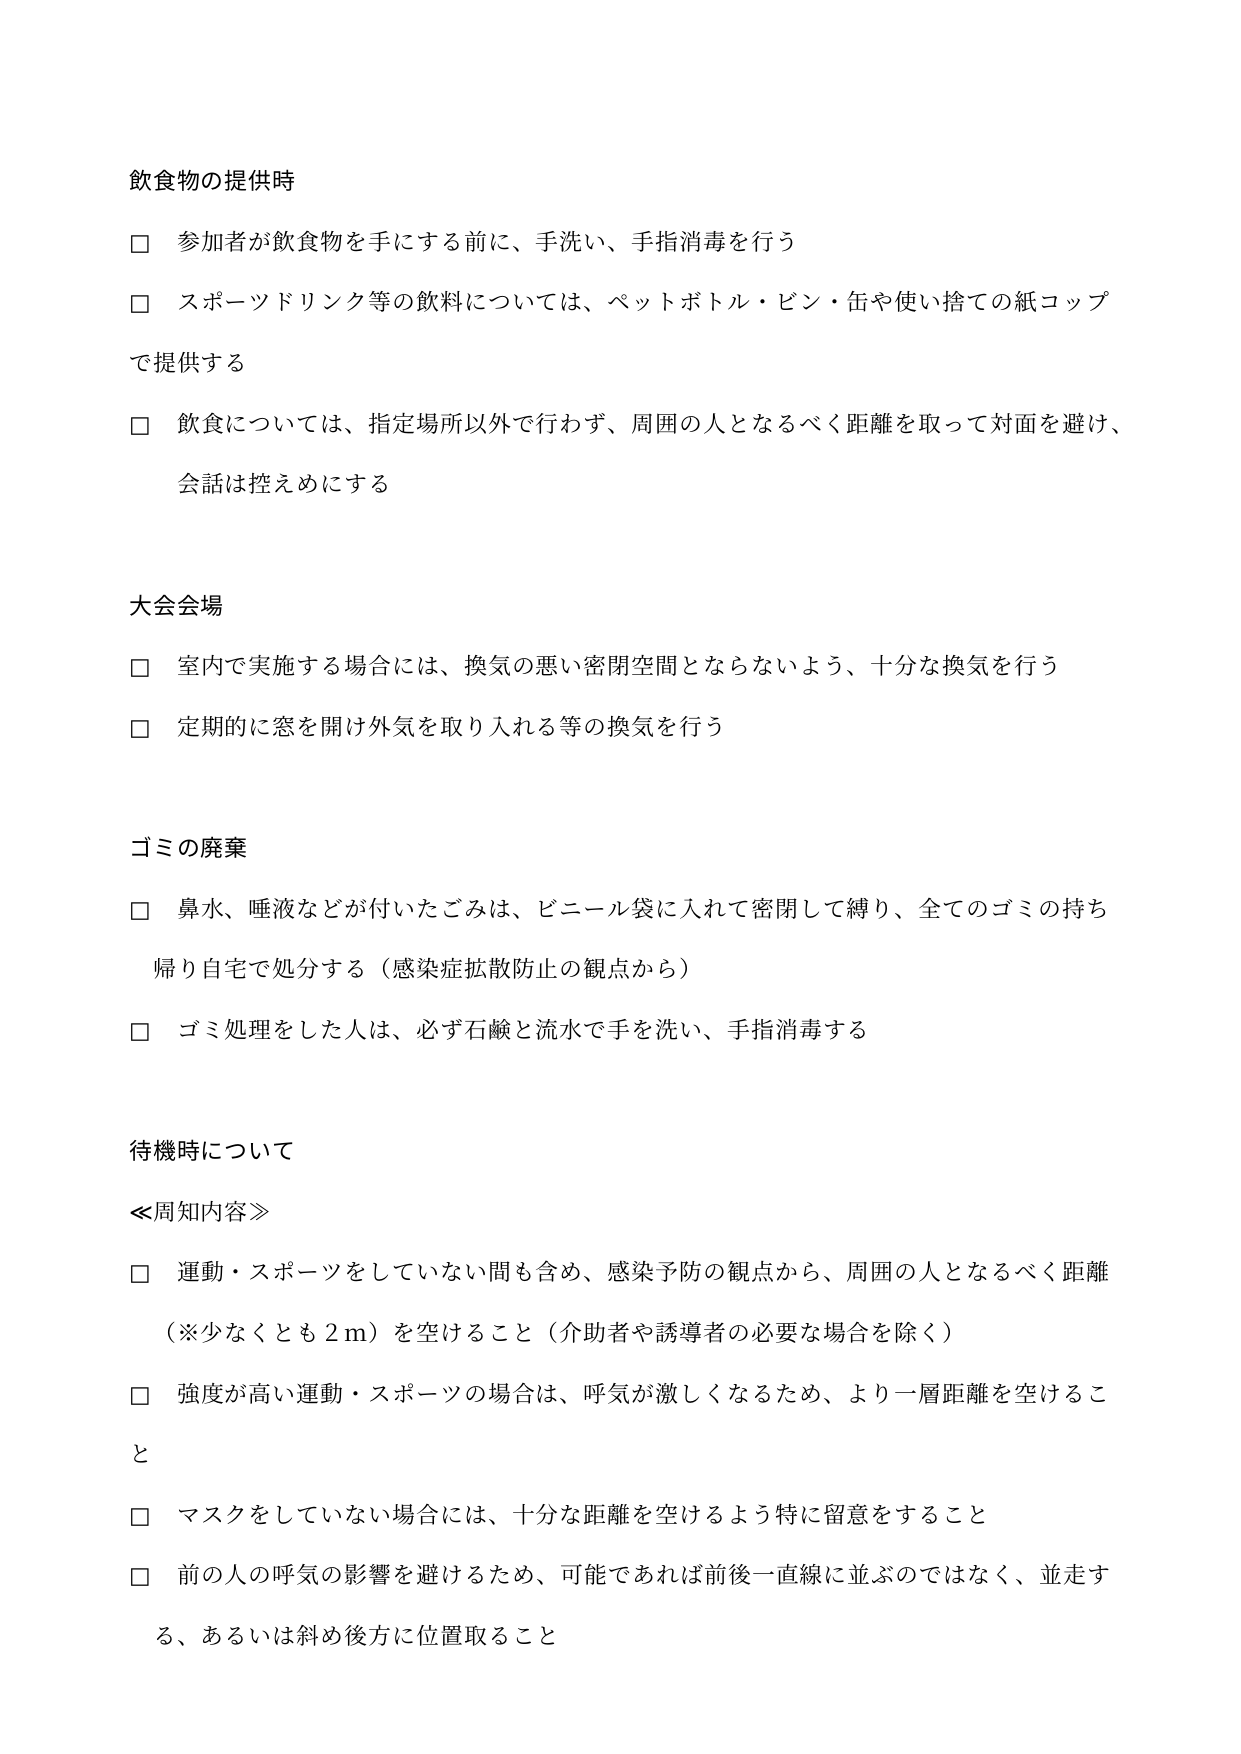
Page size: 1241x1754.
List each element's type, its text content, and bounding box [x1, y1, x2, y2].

text □ 運動・スポーツをしていない間も含め、感染予防の観点から、周囲の人となるべく距離（※少なくとも２ｍ）を空けること（介助者や誘導者の必要な場合を除く） [129, 1241, 1111, 1362]
text □ ゴミ処理をした人は、必ず石鹸と流水で手を洗い、手指消毒する [129, 998, 1111, 1059]
text □ 参加者が飲食物を手にする前に、手洗い、手指消毒を行う [129, 210, 1111, 271]
text □ 前の人の呼気の影響を避けるため、可能であれば前後一直線に並ぶのではなく、並走する、あるいは斜め後方に位置取ること [129, 1544, 1111, 1665]
text □ 飲食については、指定場所以外で行わず、周囲の人となるべく距離を取って対面を避け、会話は控えめにする [129, 392, 1111, 513]
text □ 鼻水、唾液などが付いたごみは、ビニール袋に入れて密閉して縛り、全てのゴミの持ち帰り自宅で処分する（感染症拡散防止の観点から） [129, 877, 1111, 998]
text □ スポーツドリンク等の飲料については、ペットボトル・ビン・缶や使い捨ての紙コップで提供する [129, 271, 1111, 392]
text 飲食物の提供時 [129, 149, 1111, 210]
text ≪周知内容≫ [129, 1180, 1111, 1241]
text 大会会場 [129, 574, 1111, 634]
text 待機時について [129, 1119, 1111, 1180]
text ゴミの廃棄 [129, 816, 1111, 877]
text □ マスクをしていない場合には、十分な距離を空けるよう特に留意をすること [129, 1483, 1111, 1544]
text □ 定期的に窓を開け外気を取り入れる等の換気を行う [129, 695, 1111, 756]
text □ 強度が高い運動・スポーツの場合は、呼気が激しくなるため、より一層距離を空けること [129, 1362, 1111, 1483]
text □ 室内で実施する場合には、換気の悪い密閉空間とならないよう、十分な換気を行う [129, 634, 1111, 695]
